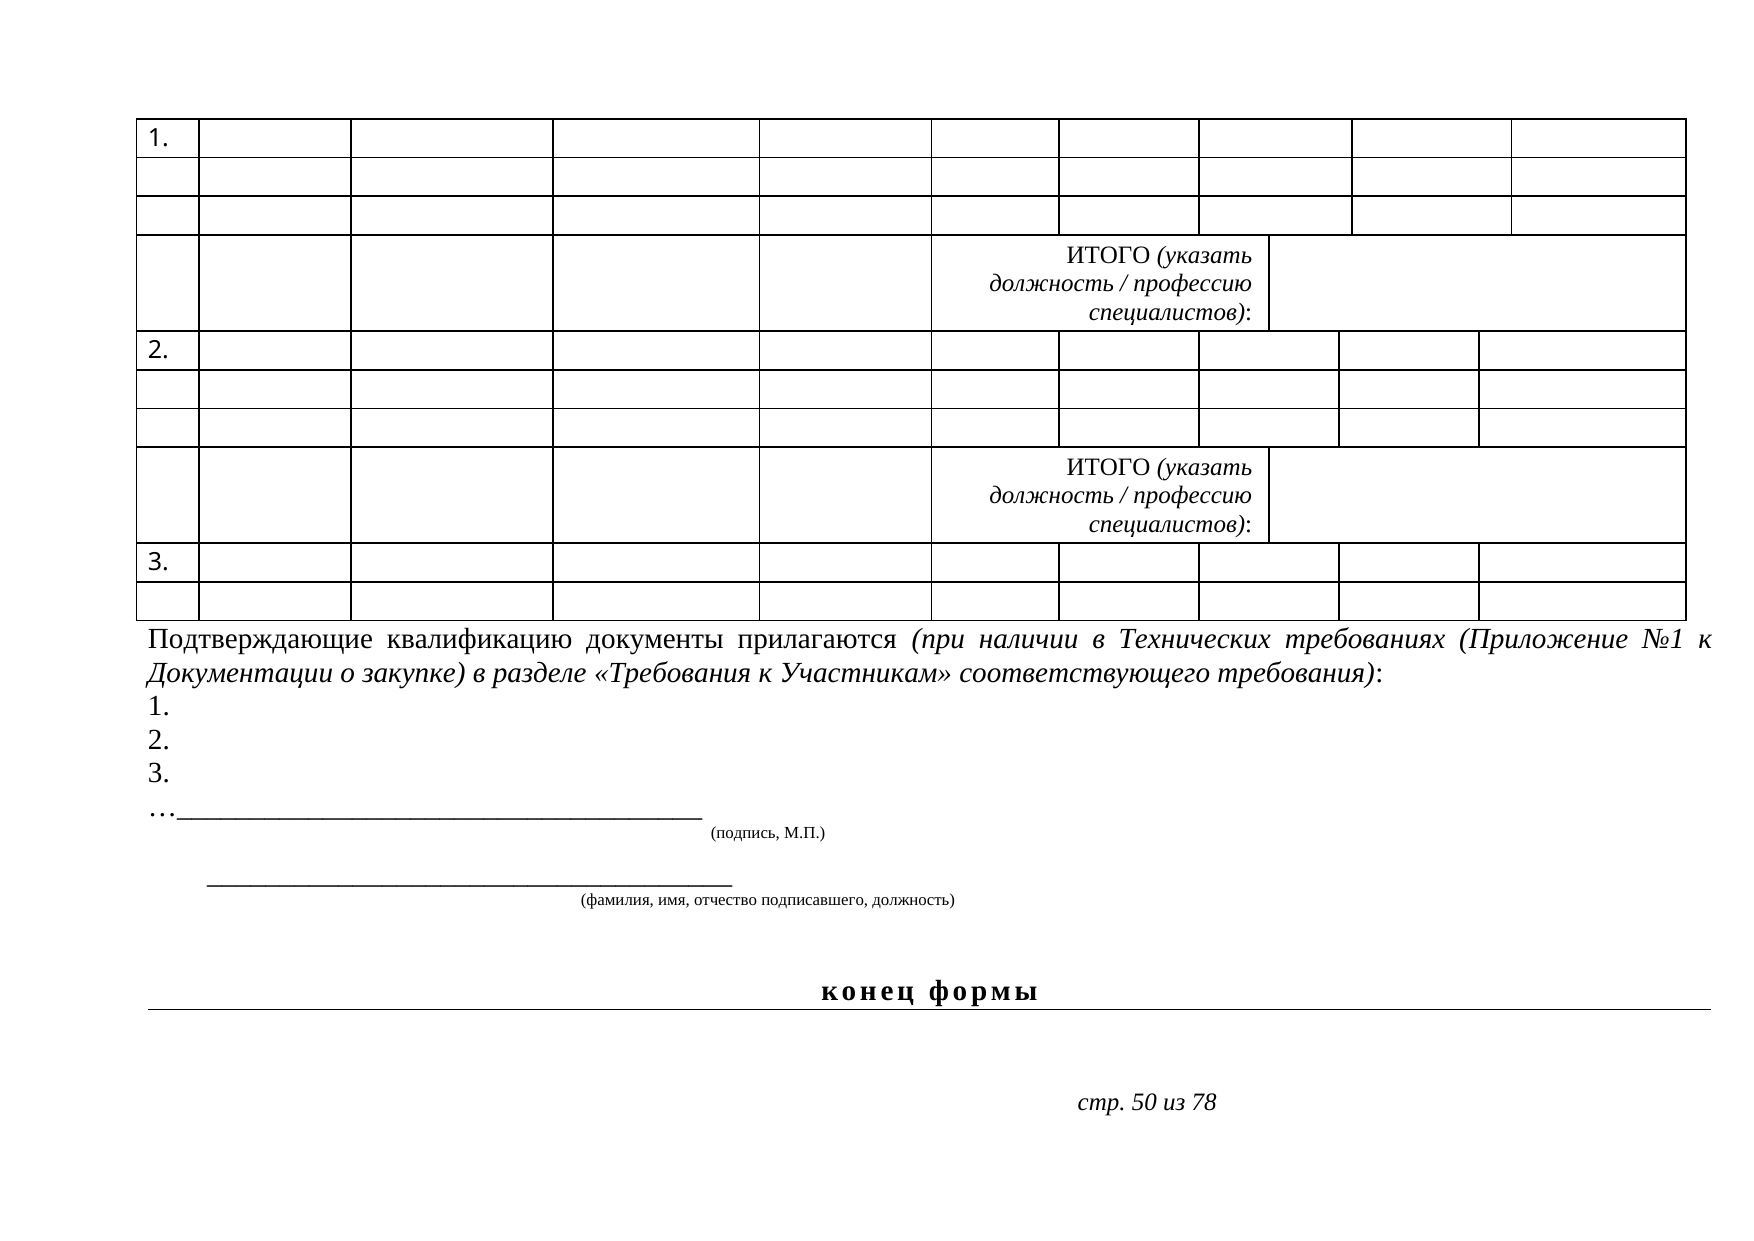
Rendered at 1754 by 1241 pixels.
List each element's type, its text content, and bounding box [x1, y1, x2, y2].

table_cell [137, 544, 198, 581]
table_cell [352, 583, 552, 619]
table_cell [137, 158, 198, 195]
table_cell [760, 409, 931, 446]
table_cell [1200, 544, 1338, 581]
text 3. [148, 755, 1713, 789]
text 2. [148, 722, 1713, 755]
table_cell [200, 409, 350, 446]
table_cell [1480, 583, 1685, 619]
table_cell [554, 158, 759, 195]
table_cell [1512, 197, 1685, 234]
table_cell ИТОГО (указать должность / профессию специалистов): [932, 448, 1268, 542]
table_cell [932, 583, 1058, 619]
table_cell [1270, 236, 1685, 330]
table_cell [1353, 197, 1511, 234]
text …____________________________________ [148, 789, 1713, 822]
table_cell [932, 371, 1058, 407]
table_cell [352, 544, 552, 581]
table_cell [352, 448, 552, 542]
table_cell [1340, 583, 1478, 619]
table_cell [760, 371, 931, 407]
table_cell [760, 120, 931, 157]
table_cell [760, 448, 931, 542]
table_cell [1060, 158, 1198, 195]
table_cell [200, 448, 350, 542]
table_cell [352, 120, 552, 157]
table_cell [932, 158, 1058, 195]
table_cell [932, 332, 1058, 369]
table_cell [200, 583, 350, 619]
text 1. [148, 688, 1713, 722]
table_cell [1060, 583, 1198, 619]
table_cell [1060, 197, 1198, 234]
table_cell [1340, 409, 1478, 446]
table_cell [352, 158, 552, 195]
table_cell [932, 544, 1058, 581]
table_cell [932, 120, 1058, 157]
table_cell [137, 120, 198, 157]
table_cell [1480, 332, 1685, 369]
table_cell [1200, 409, 1338, 446]
table_cell [137, 448, 198, 542]
table_cell [554, 448, 759, 542]
table_cell [137, 332, 198, 369]
table_cell [554, 332, 759, 369]
table_cell [1200, 158, 1351, 195]
table_cell [1200, 332, 1338, 369]
table_cell [137, 236, 198, 330]
table_cell [1200, 583, 1338, 619]
table_cell [1480, 409, 1685, 446]
table_cell [352, 409, 552, 446]
table_cell [1512, 120, 1685, 157]
table_cell [200, 371, 350, 407]
table_cell [137, 409, 198, 446]
table_cell [1060, 332, 1198, 369]
table_cell [760, 332, 931, 369]
text Подтверждающие квалификацию документы прилагаются (при наличии в Технических требованиях (Приложение №1 к Документации о закупке) в разделе «Требования к Участникам» соответствующего требования): [148, 621, 1713, 688]
table_cell [1200, 120, 1351, 157]
table_cell [137, 197, 198, 234]
table_cell [1270, 448, 1685, 542]
text (фамилия, имя, отчество подписавшего, должность) [148, 889, 1329, 923]
table_cell [932, 197, 1058, 234]
table_cell [200, 332, 350, 369]
table_cell [554, 120, 759, 157]
table_cell [554, 236, 759, 330]
table_cell [554, 371, 759, 407]
table_cell [1512, 158, 1685, 195]
table_cell [1480, 371, 1685, 407]
table_cell [1200, 197, 1351, 234]
table_cell [1353, 158, 1511, 195]
table_cell [760, 236, 931, 330]
table_cell [352, 197, 552, 234]
table_cell [352, 332, 552, 369]
table_cell [554, 583, 759, 619]
table_cell [200, 120, 350, 157]
text (подпись, М.П.) [148, 822, 1329, 856]
table_cell [760, 544, 931, 581]
table_cell [352, 236, 552, 330]
table_cell [1340, 544, 1478, 581]
table_cell [554, 197, 759, 234]
table_cell [137, 371, 198, 407]
table_cell [1200, 371, 1338, 407]
table_cell [1060, 409, 1198, 446]
table_cell [1340, 371, 1478, 407]
table_cell [554, 409, 759, 446]
table_cell [200, 197, 350, 234]
table_cell [554, 544, 759, 581]
table_cell [1353, 120, 1511, 157]
table_cell [760, 158, 931, 195]
table_cell [200, 236, 350, 330]
table_cell [137, 583, 198, 619]
table_cell [1060, 120, 1198, 157]
table_cell [352, 371, 552, 407]
table_cell [1060, 371, 1198, 407]
text ____________________________________ [148, 856, 1713, 889]
text конец формы [148, 973, 1711, 1009]
table_cell [1480, 544, 1685, 581]
table_cell [932, 409, 1058, 446]
table_cell ИТОГО (указать должность / профессию специалистов): [932, 236, 1268, 330]
table_cell [1340, 332, 1478, 369]
table_cell [200, 158, 350, 195]
table_cell [760, 583, 931, 619]
table_cell [1060, 544, 1198, 581]
table_cell [760, 197, 931, 234]
table_cell [200, 544, 350, 581]
